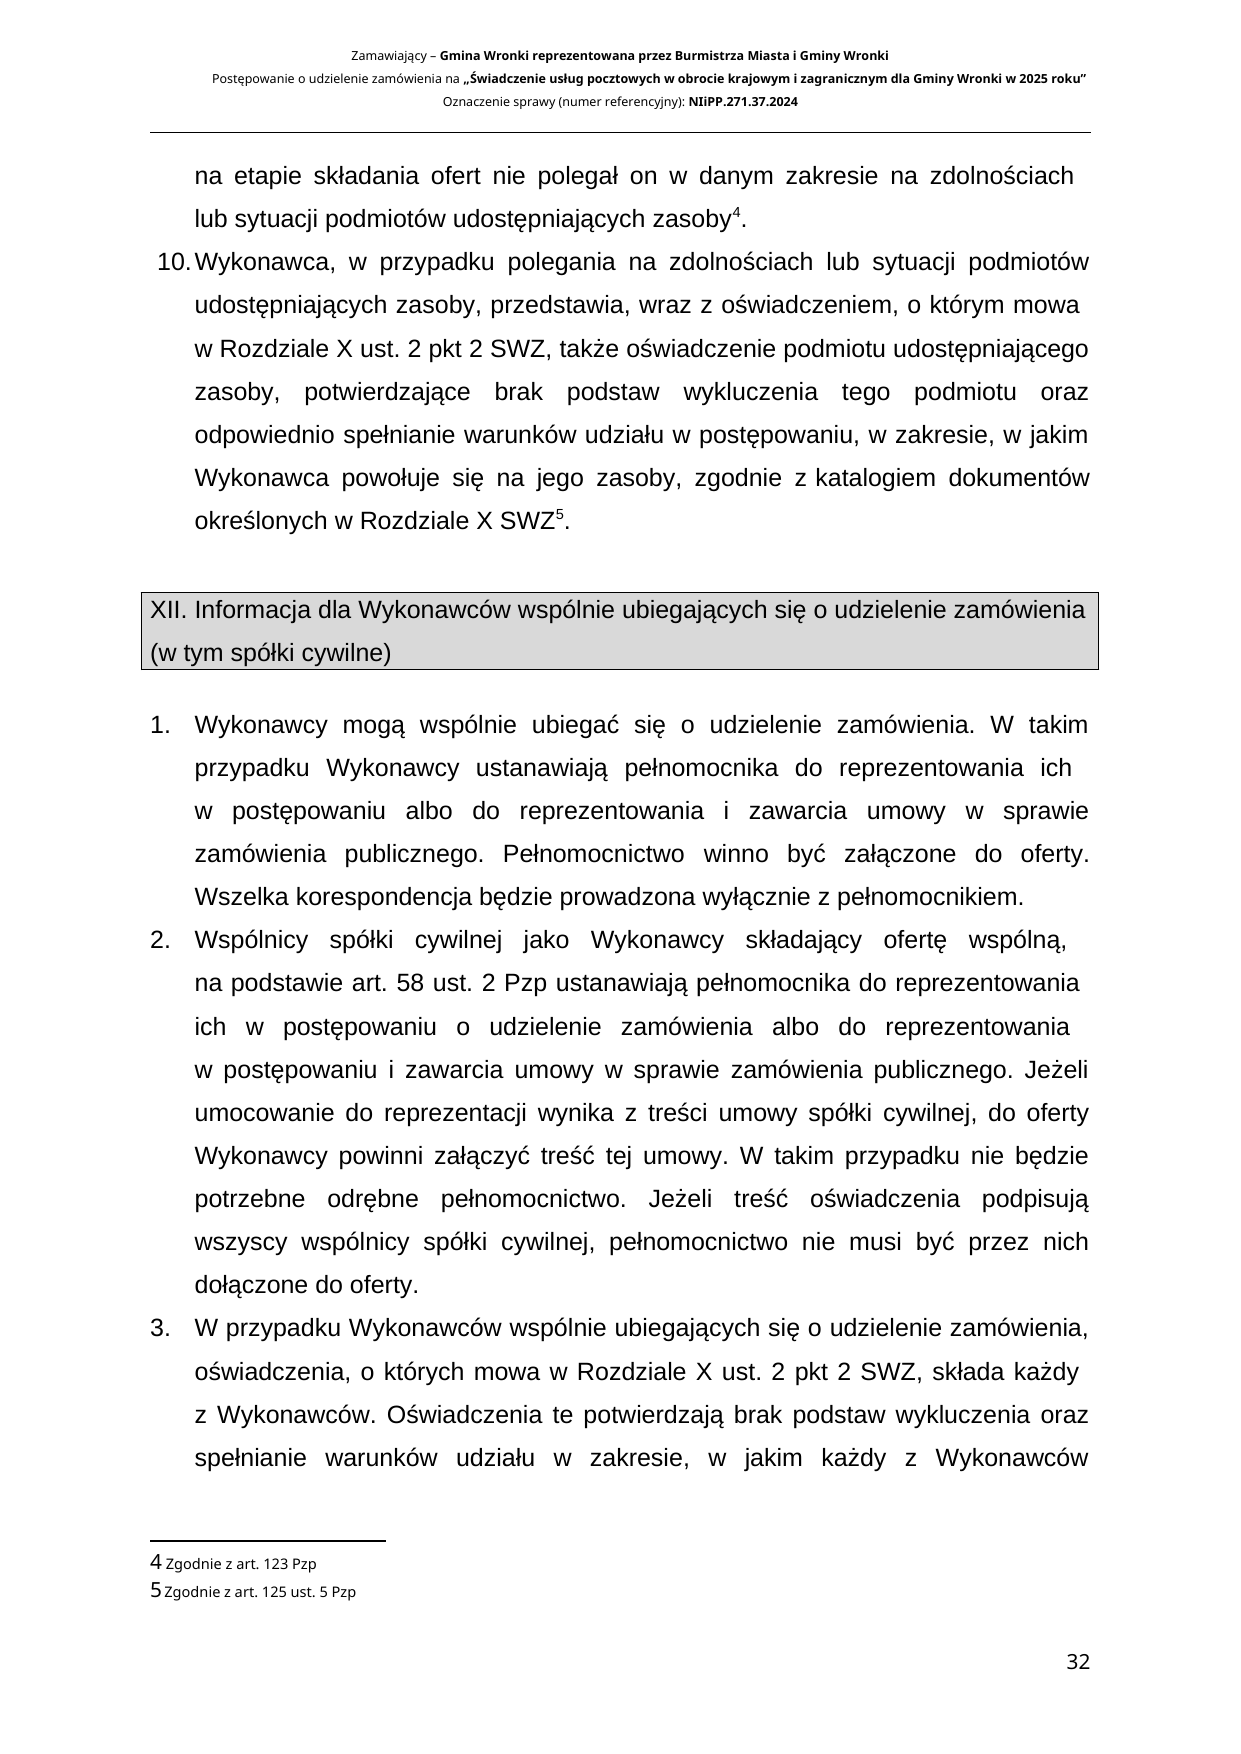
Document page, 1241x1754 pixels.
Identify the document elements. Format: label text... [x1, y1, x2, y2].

list Wykonawcy mogą wspólnie ubiegać się o udzielenie zamówienia. W takim przypadku Wykonawcy ustanawiają pełnomocnika do reprezentowania ich w postępowaniu albo do reprezentowania i zawarcia umowy w sprawie zamówienia publicznego. Pełnomocnictwo winno być załączone do oferty. Wszelka korespondencja będzie prowadzona wyłącznie z pełnomocnikiem. [150, 709, 1090, 911]
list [150, 1313, 1090, 1471]
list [157, 161, 1088, 233]
subtitle XII. Informacja dla Wykonawców wspólnie ubiegających się o udzielenie zamówienia (w tym spółki cywilne) [142, 593, 1098, 669]
list Wykonawca, w przypadku polegania na zdolnościach lub sytuacji podmiotów udostępniających zasoby, przedstawia, wraz z oświadczeniem, o którym mowa w Rozdziale X ust. 2 pkt 2 SWZ, także oświadczenie podmiotu udostępniającego zasoby, potwierdzające brak podstaw wykluczenia tego podmiotu oraz odpowiednio spełnianie warunków udziału w postępowaniu, w zakresie, w jakim Wykonawca powołuje się na jego zasoby, zgodnie z katalogiem dokumentów określonych w Rozdziale X SWZ. [157, 247, 1090, 535]
list Wspólnicy spółki cywilnej jako Wykonawcy składający ofertę wspólną, na podstawie art. 58 ust. 2 Pzp ustanawiają pełnomocnika do reprezentowania ich w postępowaniu o udzielenie zamówienia albo do reprezentowania w postępowaniu i zawarcia umowy w sprawie zamówienia publicznego. Jeżeli umocowanie do reprezentacji wynika z treści umowy spółki cywilnej, do oferty Wykonawcy powinni załączyć treść tej umowy. W takim przypadku nie będzie potrzebne odrębne pełnomocnictwo. Jeżeli treść oświadczenia podpisują wszyscy wspólnicy spółki cywilnej, pełnomocnictwo nie musi być przez nich dołączone do oferty. [150, 925, 1090, 1299]
